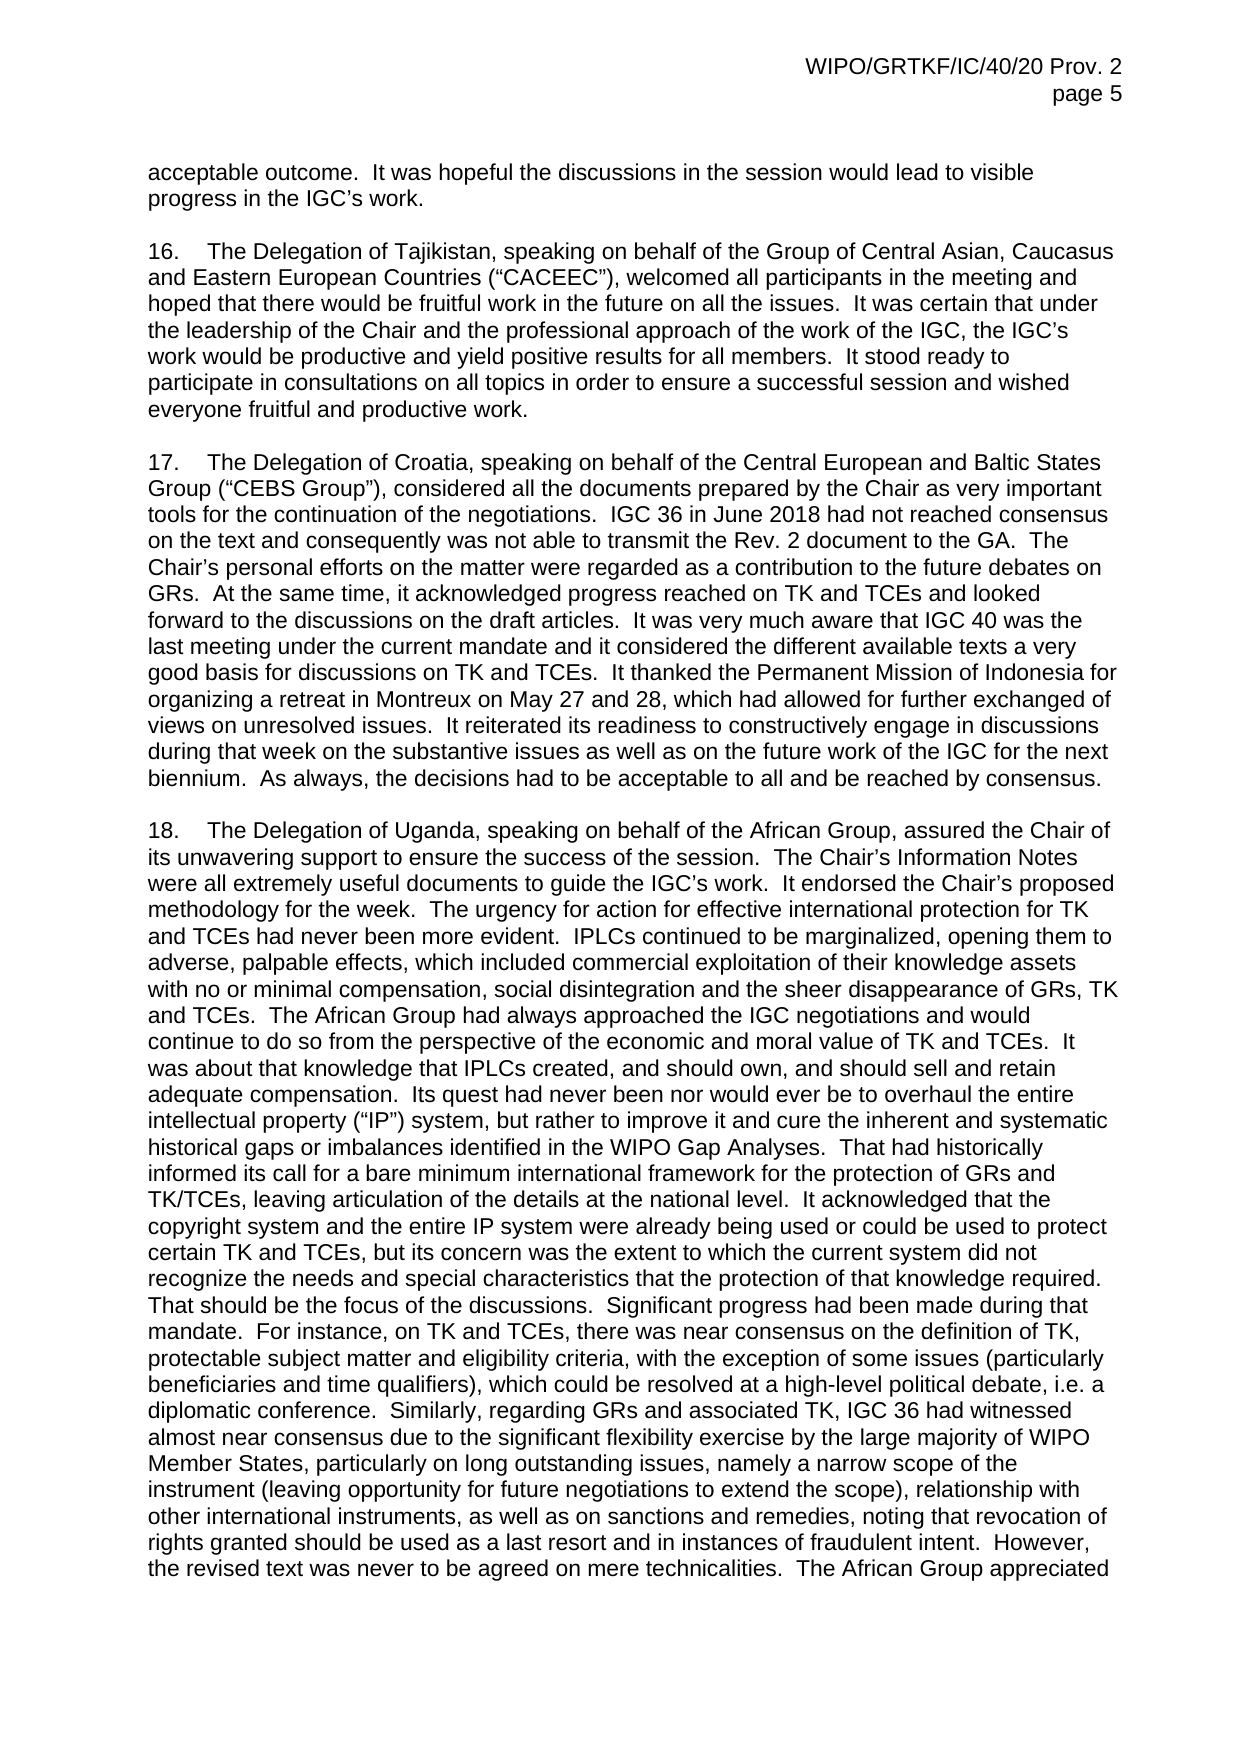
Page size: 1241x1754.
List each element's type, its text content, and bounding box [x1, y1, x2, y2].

list The Delegation of Croatia, speaking on behalf of the Central European and Baltic States Group (“CEBS Group”), considered all the documents prepared by the Chair as very important tools for the continuation of the negotiations. IGC 36 in June 2018 had not reached consensus on the text and consequently was not able to transmit the Rev. 2 document to the GA. The Chair’s personal efforts on the matter were regarded as a contribution to the future debates on GRs. At the same time, it acknowledged progress reached on TK and TCEs and looked forward to the discussions on the draft articles. It was very much aware that IGC 40 was the last meeting under the current mandate and it considered the different available texts a very good basis for discussions on TK and TCEs. It thanked the Permanent Mission of Indonesia for organizing a retreat in Montreux on May 27 and 28, which had allowed for further exchanged of views on unresolved issues. It reiterated its readiness to constructively engage in discussions during that week on the substantive issues as well as on the future work of the IGC for the next biennium. As always, the decisions had to be acceptable to all and be reached by consensus. [148, 448, 1122, 791]
list The Delegation of Tajikistan, speaking on behalf of the Group of Central Asian, Caucasus and Eastern European Countries (“CACEEC”), welcomed all participants in the meeting and hoped that there would be fruitful work in the future on all the issues. It was certain that under the leadership of the Chair and the professional approach of the work of the IGC, the IGC’s work would be productive and yield positive results for all members. It stood ready to participate in consultations on all topics in order to ensure a successful session and wished everyone fruitful and productive work. [148, 238, 1122, 422]
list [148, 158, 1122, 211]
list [148, 817, 1122, 1582]
